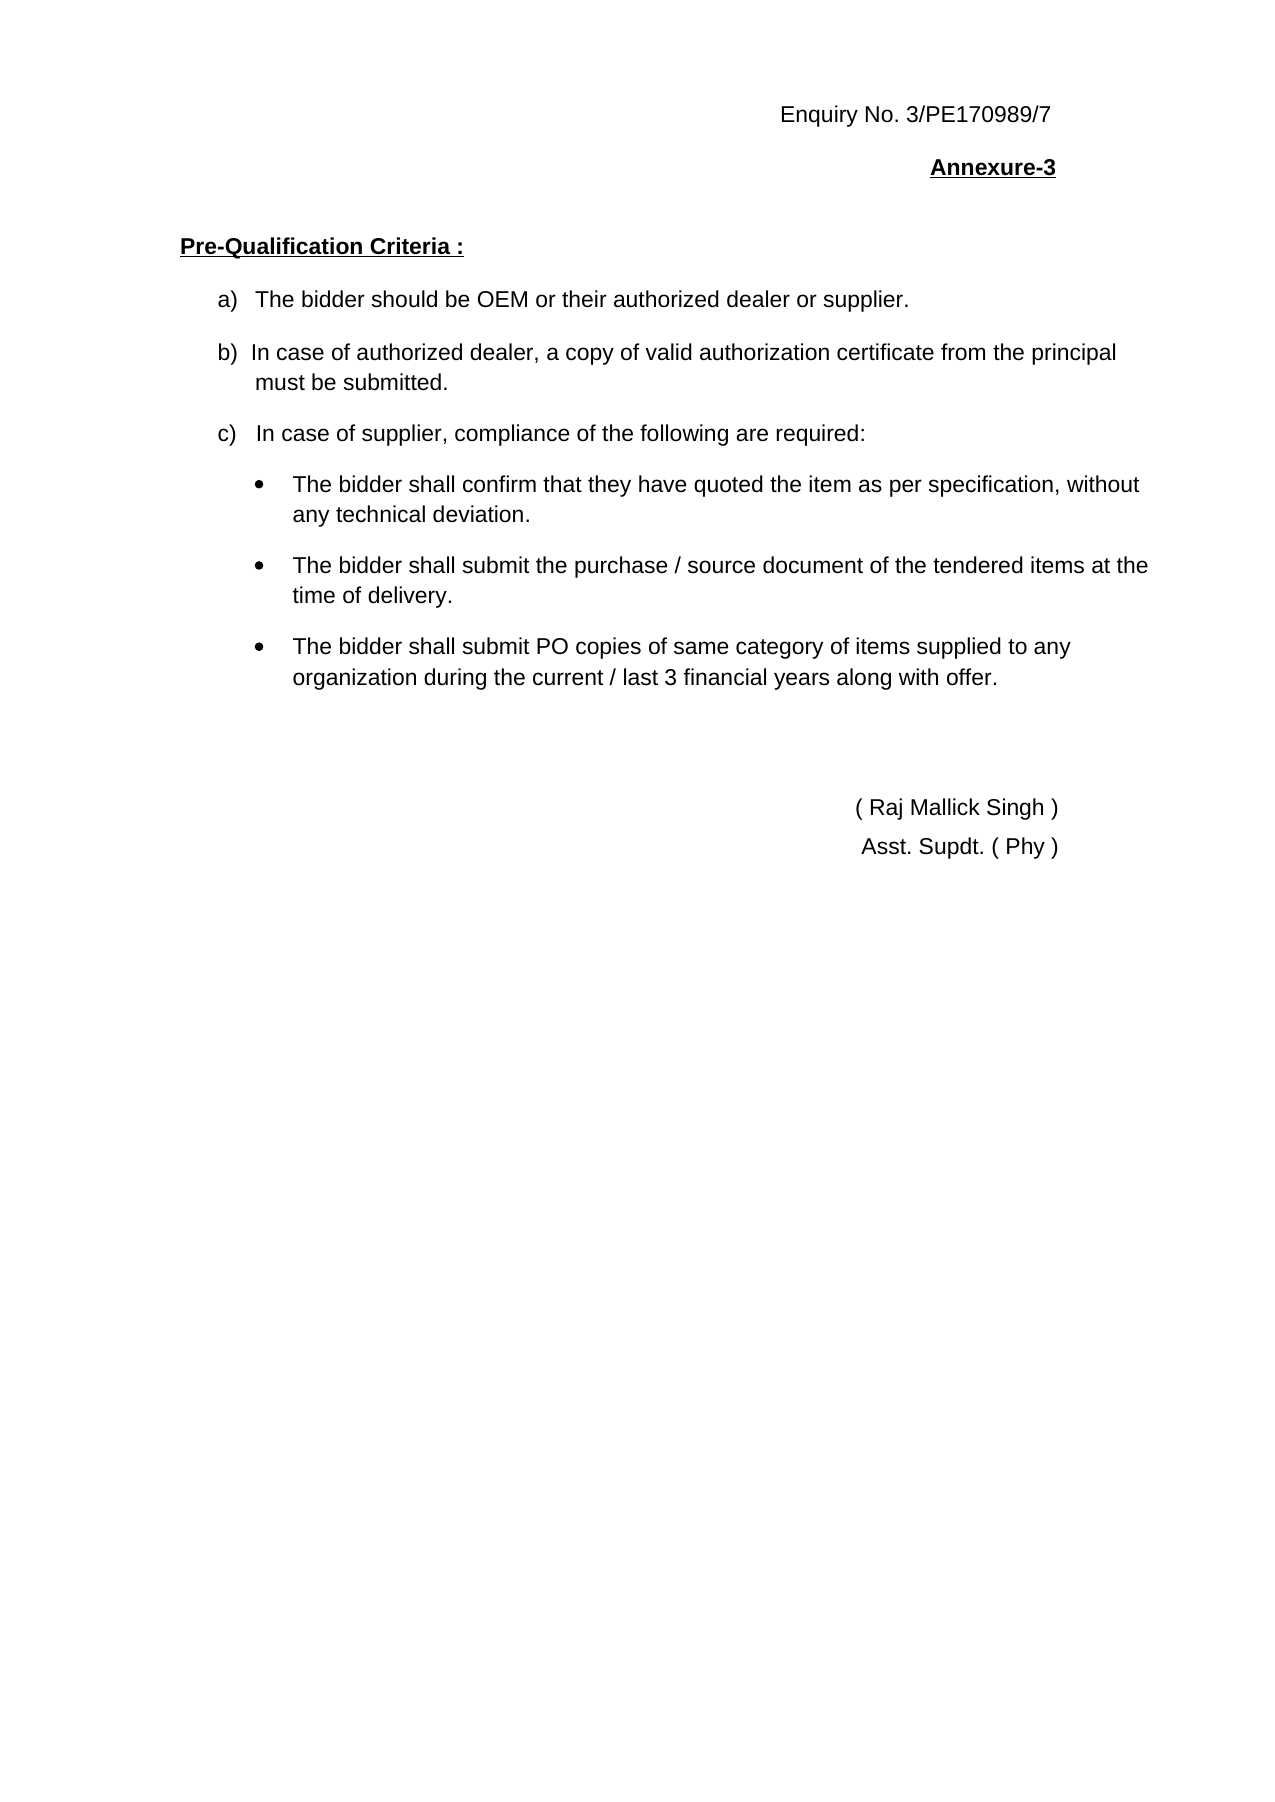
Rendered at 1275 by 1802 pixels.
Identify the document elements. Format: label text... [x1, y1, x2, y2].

text c) In case of supplier, compliance of the following are required: [217, 420, 1155, 446]
text b) In case of authorized dealer, a copy of valid authorization certificate from the principal must be submitted. [217, 338, 1155, 395]
list The bidder shall confirm that they have quoted the item as per specification, without any technical deviation. [255, 471, 1155, 527]
text Enquiry No. 3/PE170989/7 [180, 101, 1155, 128]
list The bidder shall submit PO copies of same category of items supplied to any organization during the current / last 3 financial years along with offer. [255, 633, 1155, 690]
text Pre-Qualification Criteria : [180, 233, 1155, 259]
text Asst. Supdt. ( Phy ) [180, 833, 1155, 859]
list The bidder shall submit the purchase / source document of the tendered items at the time of delivery. [255, 552, 1155, 609]
list The bidder should be OEM or their authorized dealer or supplier. [217, 286, 1155, 312]
text ( Raj Mallick Singh ) [180, 793, 1155, 820]
text Annexure-3 [855, 154, 1155, 180]
